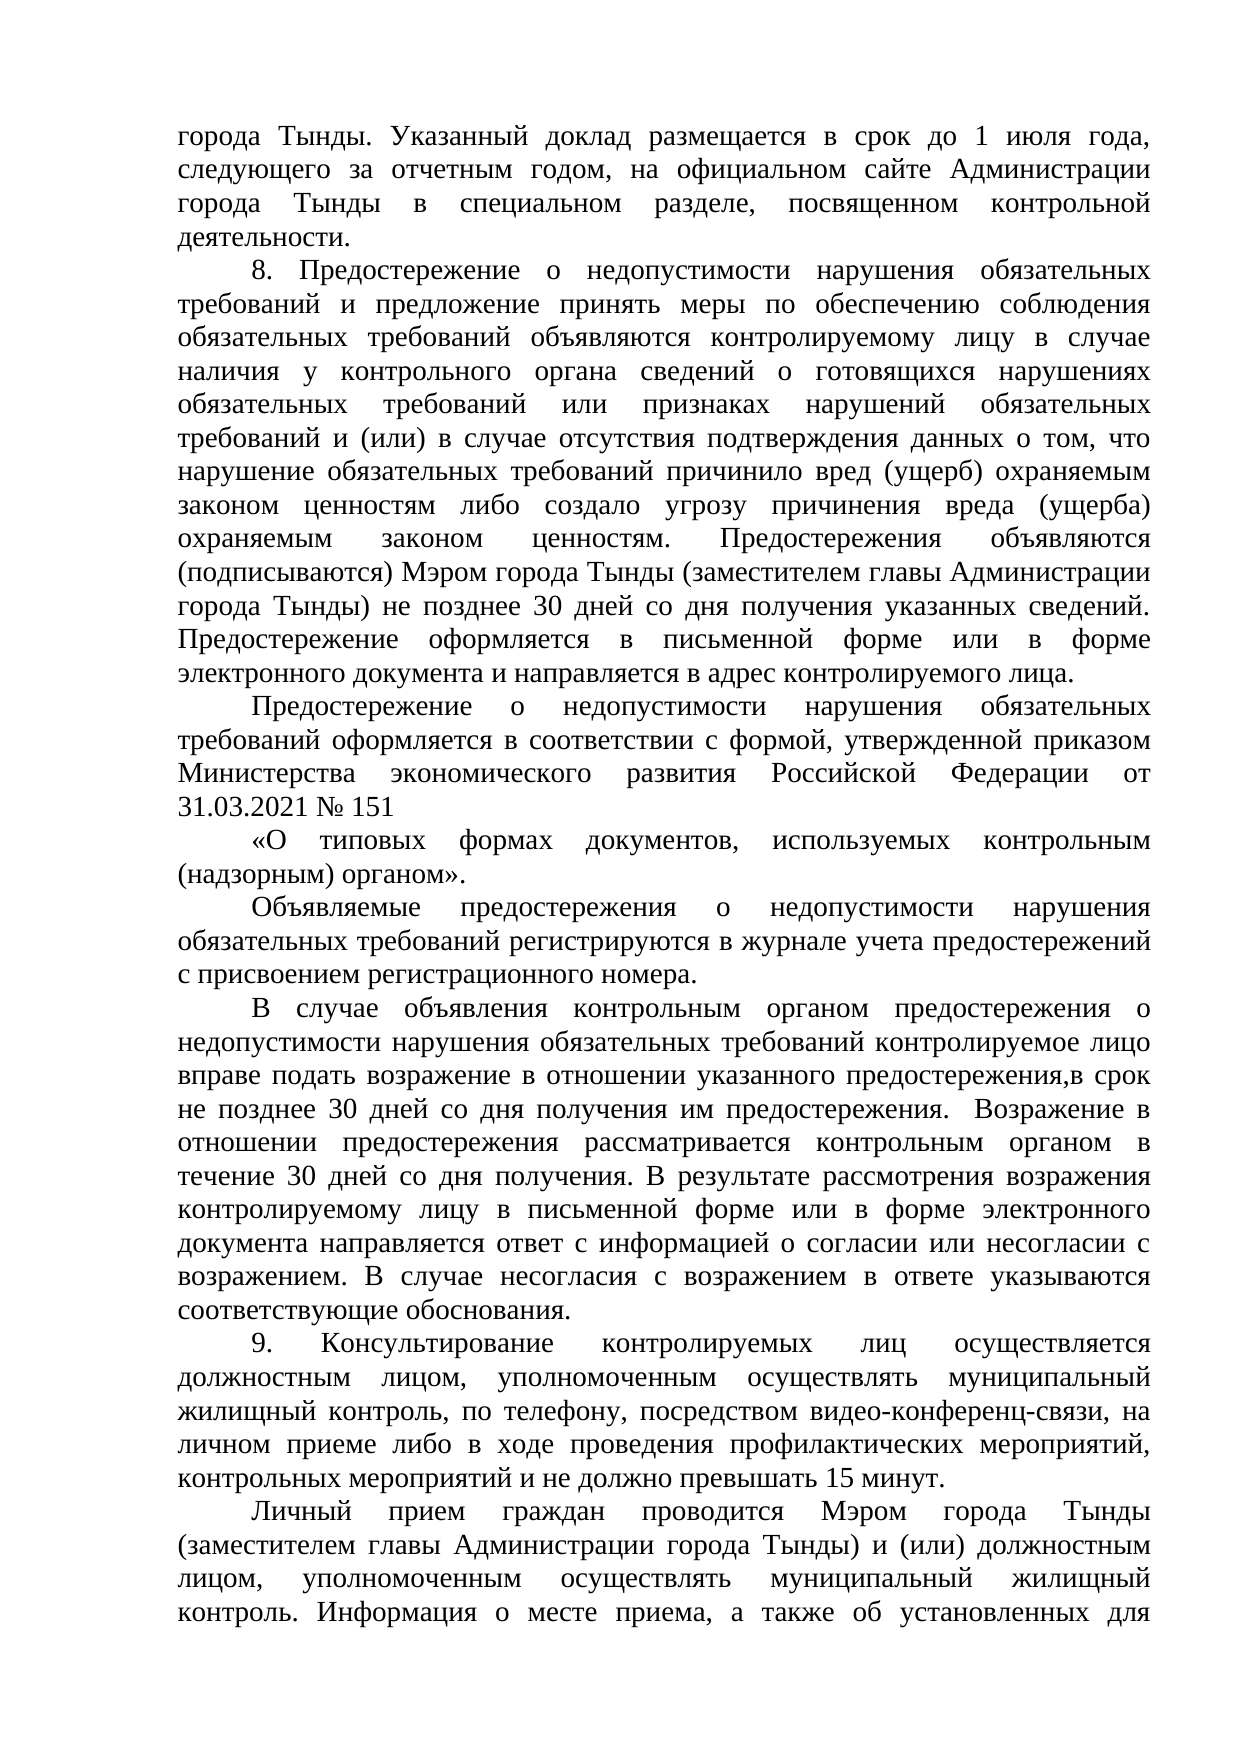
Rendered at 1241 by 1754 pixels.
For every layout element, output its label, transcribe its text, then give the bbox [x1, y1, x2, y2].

text 8. Предостережение о недопустимости нарушения обязательных требований и предложение принять меры по обеспечению соблюдения обязательных требований объявляются контролируемому лицу в случае наличия у контрольного органа сведений о готовящихся нарушениях обязательных требований или признаках нарушений обязательных требований и (или) в случае отсутствия подтверждения данных о том, что нарушение обязательных требований причинило вред (ущерб) охраняемым законом ценностям либо создало угрозу причинения вреда (ущерба) охраняемым законом ценностям. Предостережения объявляются (подписываются) Мэром города Тынды (заместителем главы Администрации города Тынды) не позднее 30 дней со дня получения указанных сведений. Предостережение оформляется в письменной форме или в форме электронного документа и направляется в адрес контролируемого лица. [177, 252, 1152, 688]
text 9. Консультирование контролируемых лиц осуществляется должностным лицом, уполномоченным осуществлять муниципальный жилищный контроль, по телефону, посредством видео-конференц-связи, на личном приеме либо в ходе проведения профилактических мероприятий, контрольных мероприятий и не должно превышать 15 минут. [177, 1326, 1152, 1493]
text «О типовых формах документов, используемых контрольным (надзорным) органом». [177, 822, 1152, 889]
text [177, 1493, 1152, 1627]
text Объявляемые предостережения о недопустимости нарушения обязательных требований регистрируются в журнале учета предостережений с присвоением регистрационного номера. [177, 889, 1152, 990]
text В случае объявления контрольным органом предостережения о недопустимости нарушения обязательных требований контролируемое лицо вправе подать возражение в отношении указанного предостережения,в срок не позднее 30 дней со дня получения им предостережения. Возражение в отношении предостережения рассматривается контрольным органом в течение 30 дней со дня получения. В результате рассмотрения возражения контролируемому лицу в письменной форме или в форме электронного документа направляется ответ с информацией о согласии или несогласии с возражением. В случае несогласия с возражением в ответе указываются соответствующие обоснования. [177, 990, 1152, 1326]
text Предостережение о недопустимости нарушения обязательных требований оформляется в соответствии с формой, утвержденной приказом Министерства экономического развития Российской Федерации от 31.03.2021 № 151 [177, 688, 1152, 822]
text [177, 118, 1152, 252]
